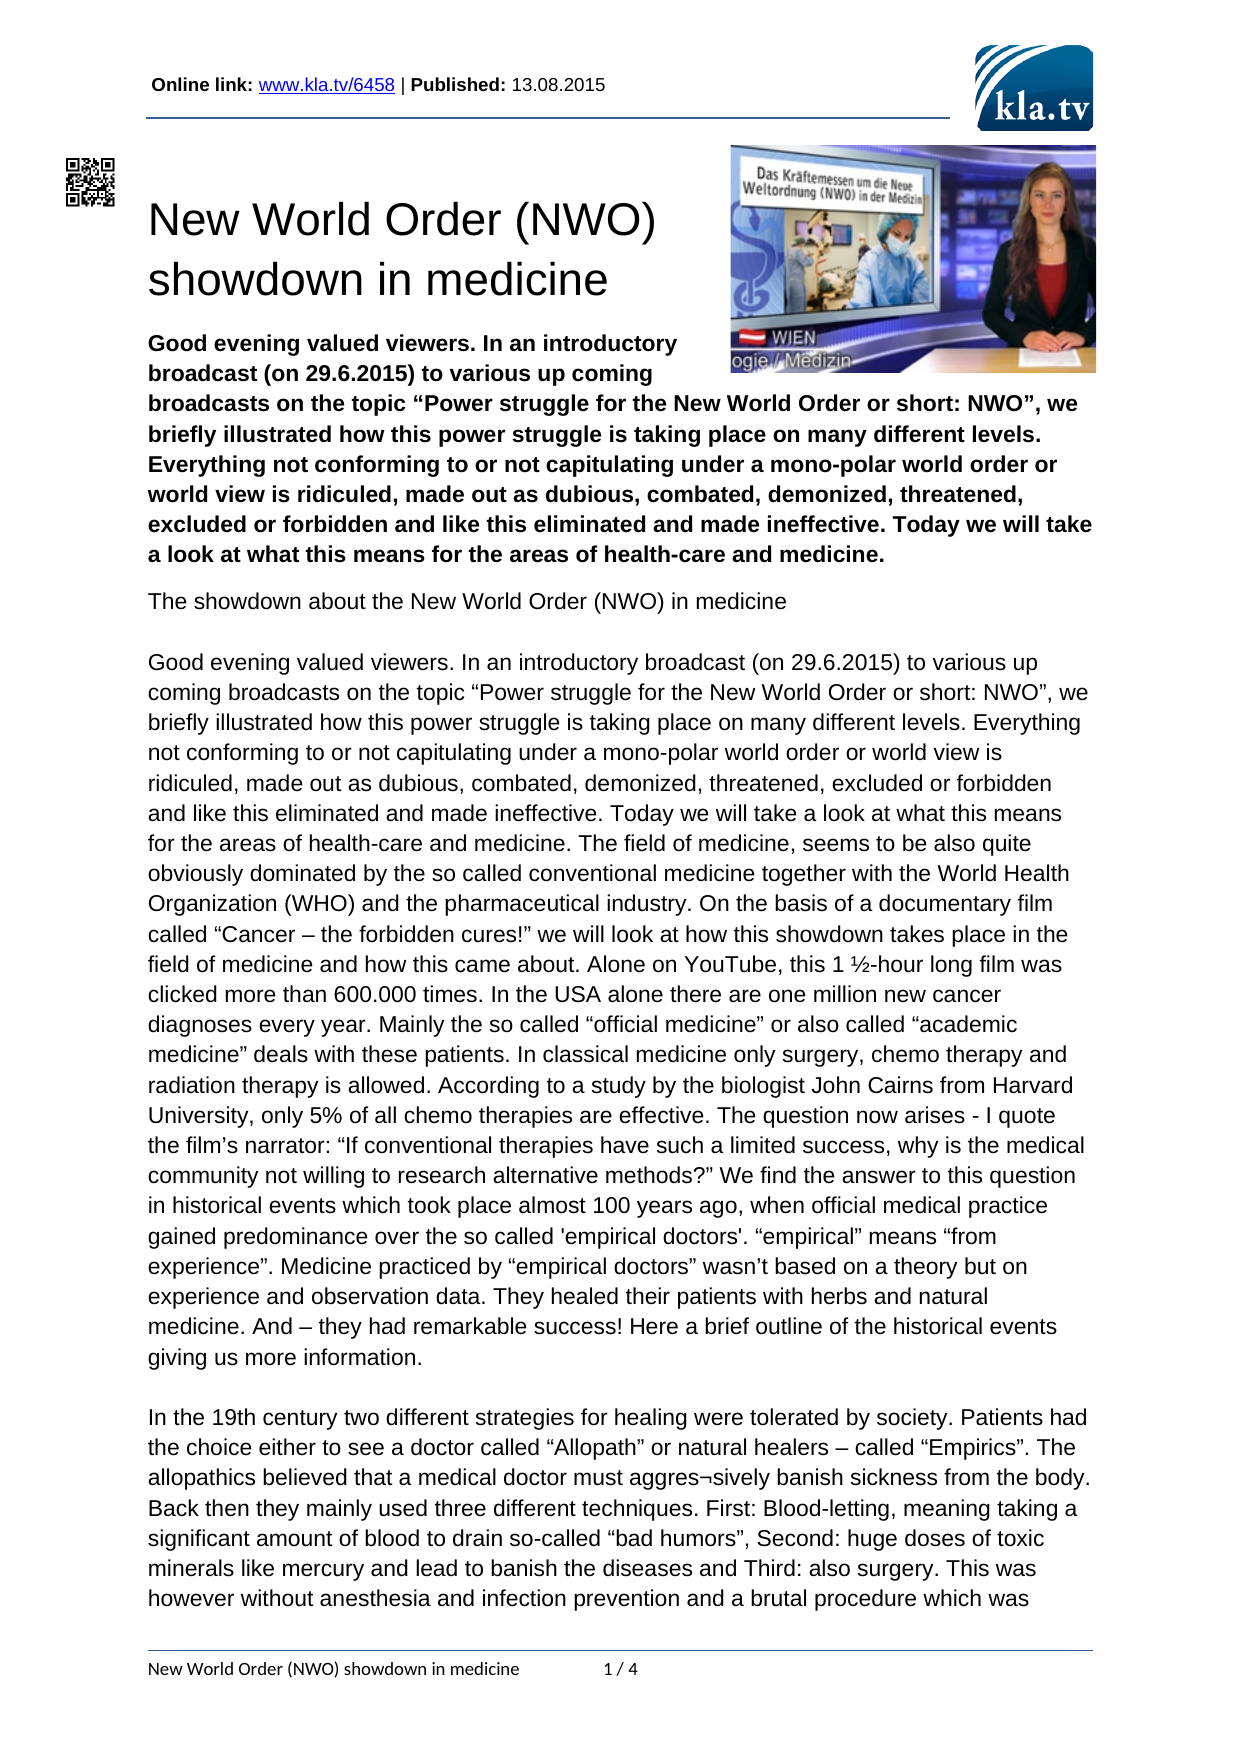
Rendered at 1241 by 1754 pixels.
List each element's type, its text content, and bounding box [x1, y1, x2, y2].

text New World Order (NWO) showdown in medicine [148, 192, 1093, 306]
text Good evening valued viewers. In an introductory broadcast (on 29.6.2015) to various up coming broadcasts on the topic “Power struggle for the New World Order or short: NWO”, we briefly illustrated how this power struggle is taking place on many different levels. Everything not conforming to or not capitulating under a mono-polar world order or world view is ridiculed, made out as dubious, combated, demonized, threatened, excluded or forbidden and like this eliminated and made ineffective. Today we will take a look at what this means for the areas of health-care and medicine. [148, 330, 1093, 568]
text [148, 588, 1093, 1612]
